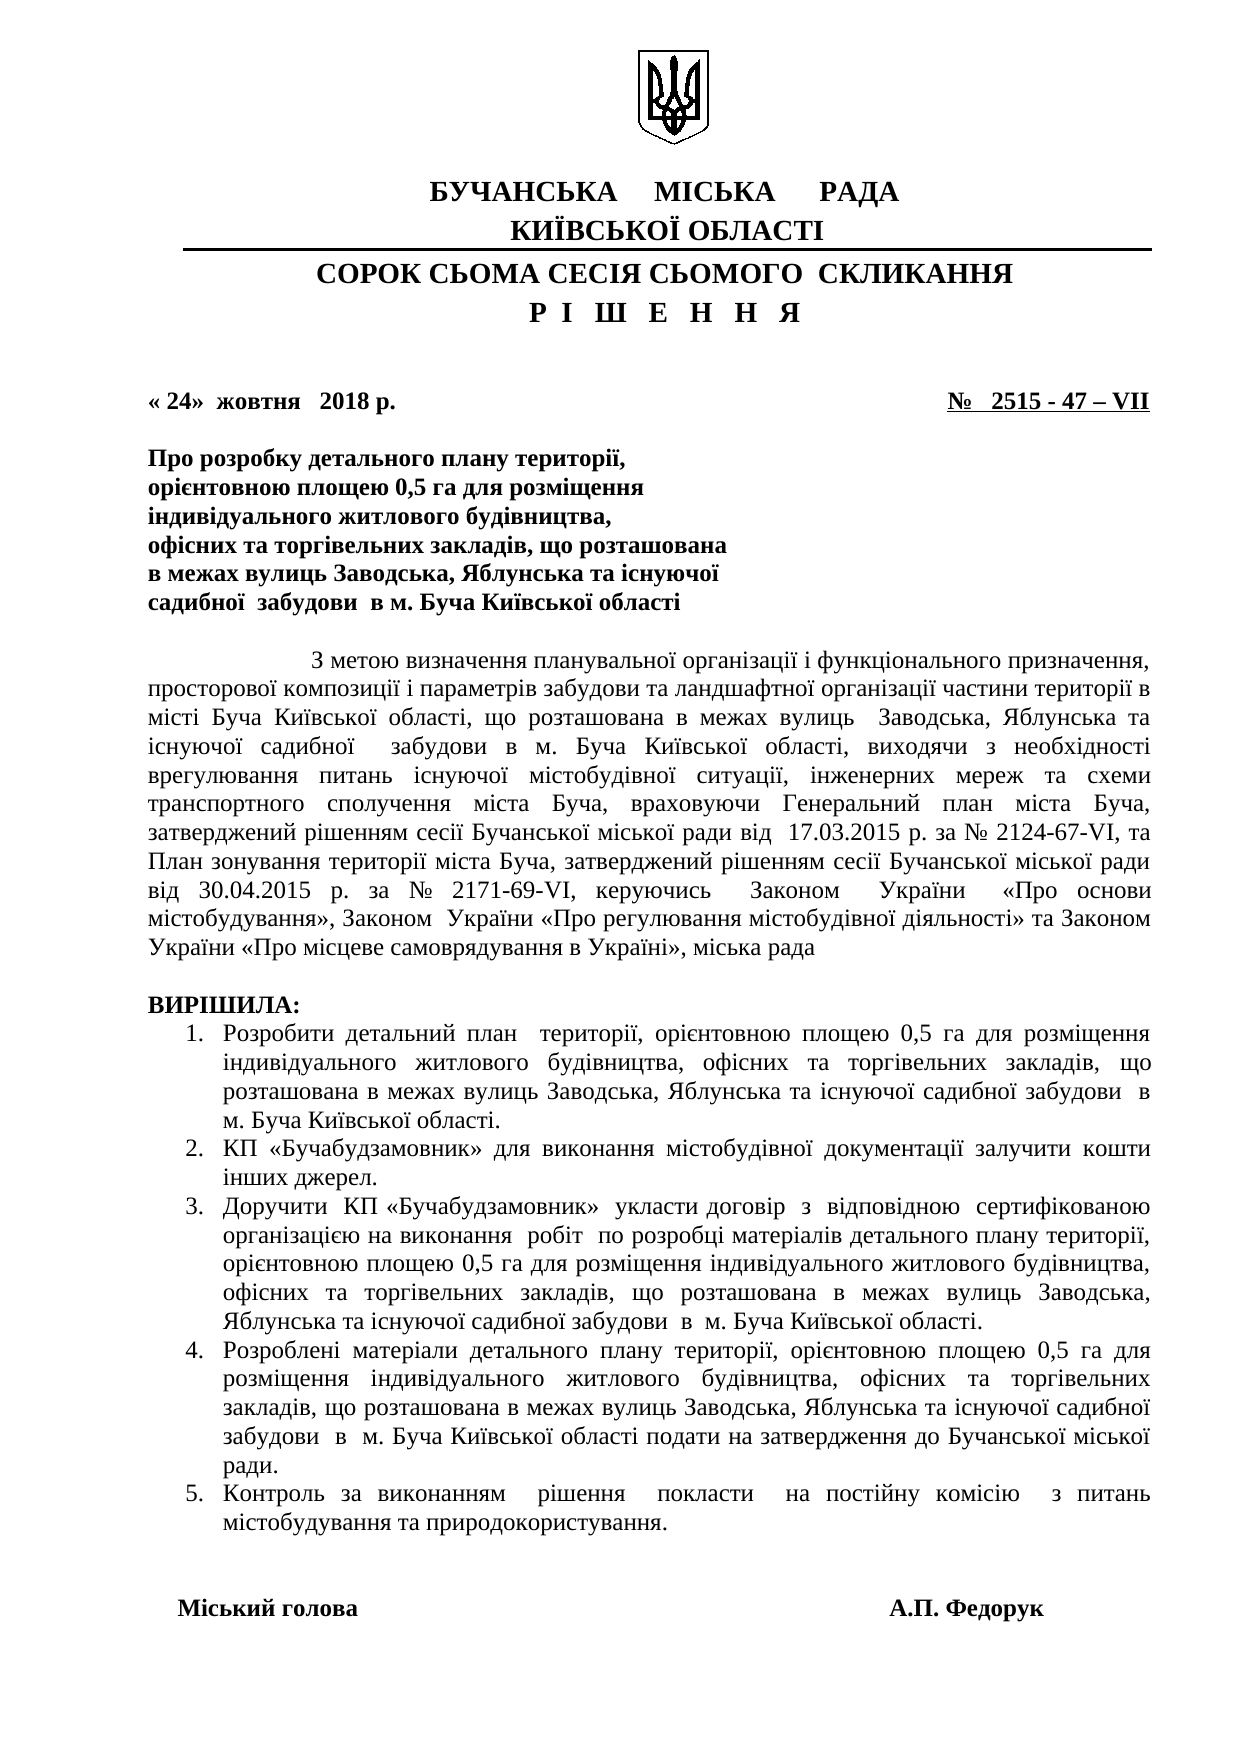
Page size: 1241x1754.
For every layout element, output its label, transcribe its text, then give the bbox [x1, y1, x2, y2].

list Розроблені матеріали детального плану території, орієнтовною площею 0,5 га для розміщення індивідуального житлового будівництва, офісних та торгівельних закладів, що розташована в межах вулиць Заводська, Яблунська та існуючої садибної забудови в м. Буча Київської області подати на затвердження до Бучанської міської ради. [185, 1335, 1152, 1478]
text Міський голова А.П. Федорук [177, 1593, 1152, 1622]
list КП «Бучабудзамовник» для виконання містобудівної документації залучити кошти інших джерел. [185, 1133, 1152, 1191]
text офісних та торгівельних закладів, що розташована [148, 530, 1152, 558]
text садибної забудови в м. Буча Київської області [148, 587, 1152, 616]
text ВИРІШИЛА: [148, 990, 1152, 1018]
list Контроль за виконанням рішення покласти на постійну комісію з питань містобудування та природокористування. [185, 1478, 1152, 1536]
text орієнтовною площею 0,5 га для розміщення [148, 472, 1152, 501]
text Про розробку детального плану території, [148, 443, 1152, 472]
text « 24» жовтня 2018 р. № 2515 - 47 – VІІ [148, 386, 1152, 415]
text З метою визначення планувальної організації і функціонального призначення, просторової композиції і параметрів забудови та ландшафтної організації частини території в місті Буча Київської області, що розташована в межах вулиць Заводська, Яблунська та існуючої садибної забудови в м. Буча Київської області, виходячи з необхідності врегулювання питань існуючої містобудівної ситуації, інженерних мереж та схеми транспортного сполучення міста Буча, враховуючи Генеральний план міста Буча, затверджений рішенням сесії Бучанської міської ради від 17.03.2015 р. за № 2124-67-VI, та План зонування території міста Буча, затверджений рішенням сесії Бучанської міської ради від 30.04.2015 р. за № 2171-69-VI, керуючись Законом України «Про основи містобудування», Законом України «Про регулювання містобудівної діяльності» та Законом України «Про місцеве самоврядування в Україні», міська рада [148, 645, 1152, 961]
text КИЇВСЬКОЇ ОБЛАСТІ [183, 213, 1152, 248]
text БУЧАНСЬКА МІСЬКА РАДА [177, 174, 1152, 208]
list Доручити КП «Бучабудзамовник» укласти договір з відповідною сертифікованою організацією на виконання робіт по розробці матеріалів детального плану території, орієнтовною площею 0,5 га для розміщення індивідуального житлового будівництва, офісних та торгівельних закладів, що розташована в межах вулиць Заводська, Яблунська та існуючої садибної забудови в м. Буча Київської області. [185, 1191, 1152, 1335]
text в межах вулиць Заводська, Яблунська та існуючої [148, 558, 1152, 587]
text СОРОК СЬОМА СЕСІЯ СЬОМОГО СКЛИКАННЯ [177, 256, 1152, 290]
text індивідуального житлового будівництва, [148, 501, 1152, 530]
text Р І Ш Е Н Н Я [177, 295, 1152, 328]
list Розробити детальний план території, орієнтовною площею 0,5 га для розміщення індивідуального житлового будівництва, офісних та торгівельних закладів, що розташована в межах вулиць Заводська, Яблунська та існуючої садибної забудови в м. Буча Київської області. [185, 1018, 1152, 1133]
